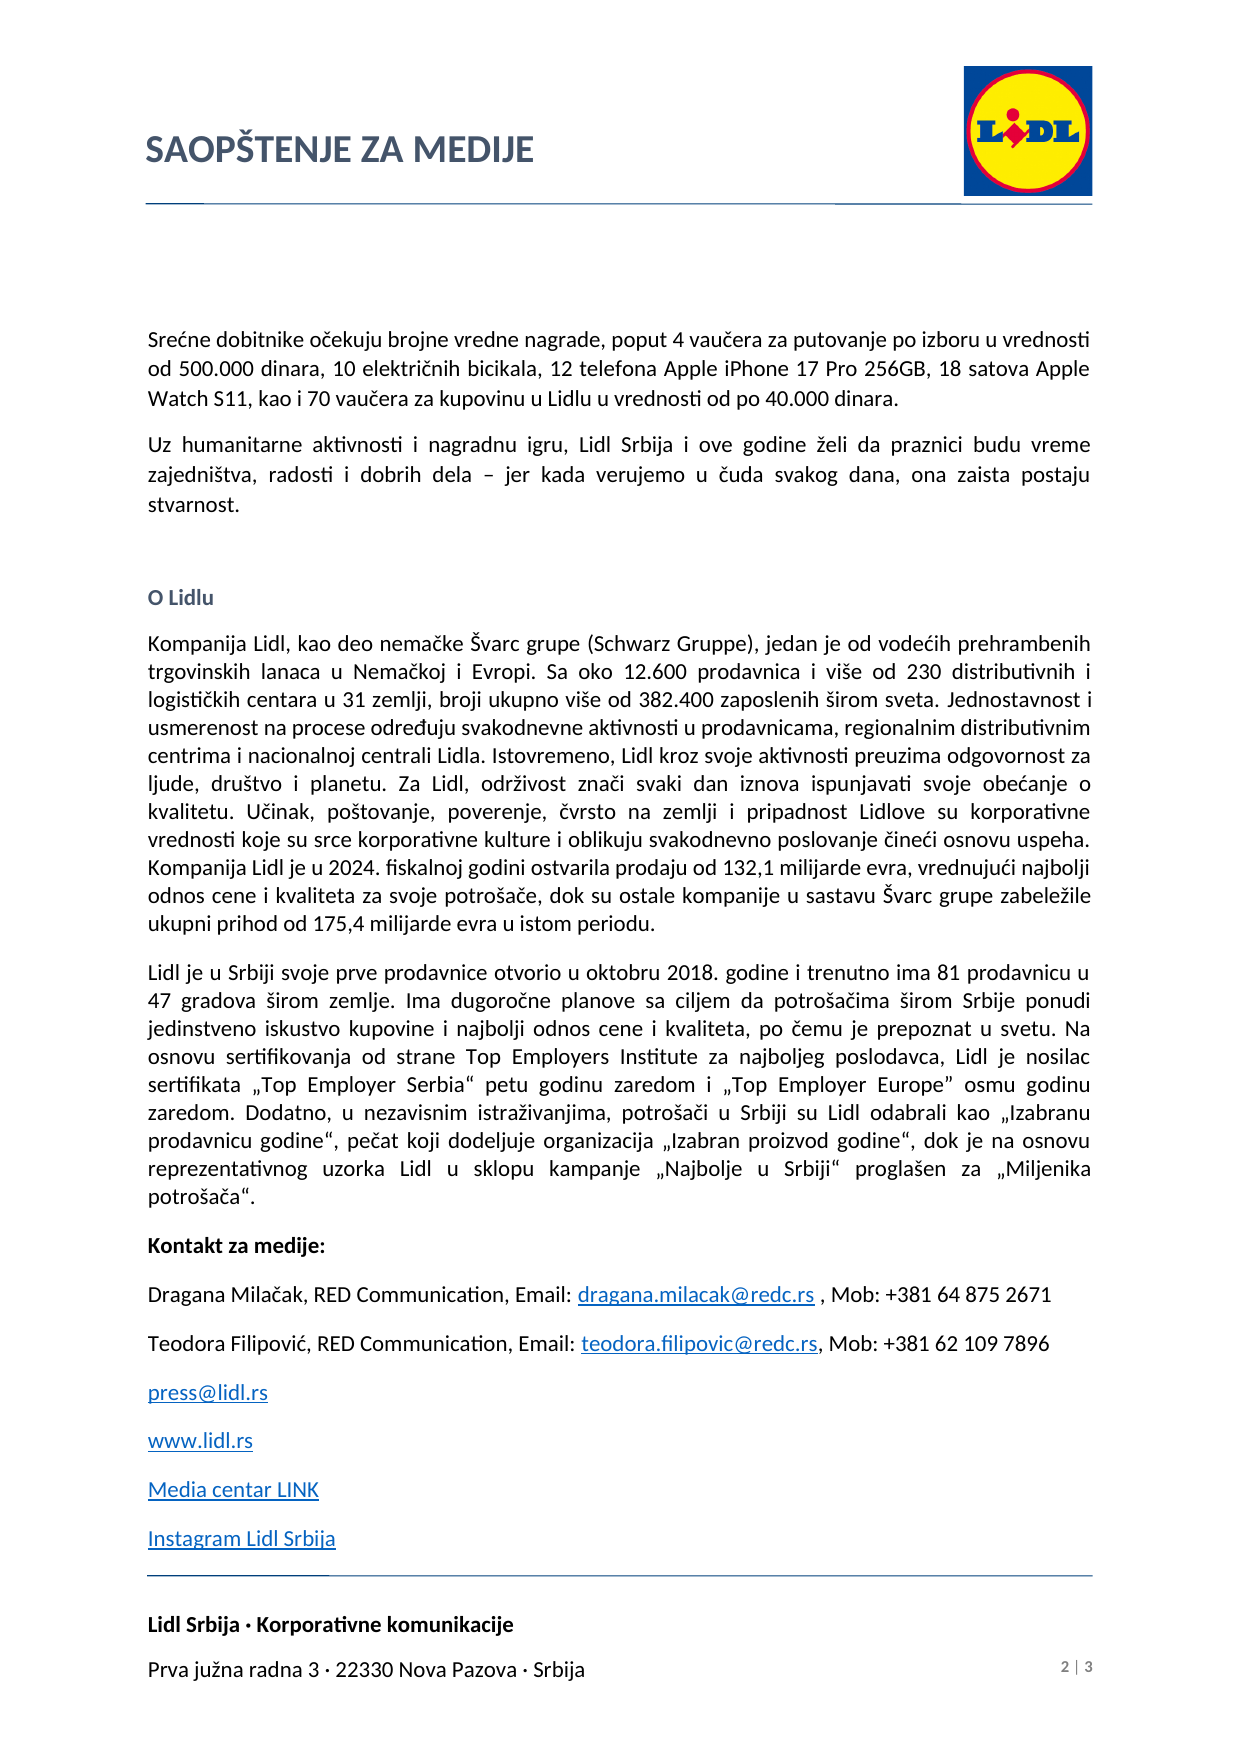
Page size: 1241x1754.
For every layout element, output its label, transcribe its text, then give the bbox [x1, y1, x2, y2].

text Teodora Filipović, RED Communication, Email: teodora.filipovic@redc.rs, Mob: +381 62 109 7896 [148, 1329, 1092, 1357]
picture [963, 66, 1093, 196]
text press@lidl.rs [148, 1378, 1092, 1406]
text Instagram Lidl Srbija [148, 1524, 1092, 1552]
text Kompanija Lidl, kao deo nemačke Švarc grupe (Schwarz Gruppe), jedan je od vodećih prehrambenih trgovinskih lanaca u Nemačkoj i Evropi. Sa oko 12.600 prodavnica i više od 230 distributivnih i logističkih centara u 31 zemlji, broji ukupno više od 382.400 zaposlenih širom sveta. Jednostavnost i usmerenost na procese određuju svakodnevne aktivnosti u prodavnicama, regionalnim distributivnim centrima i nacionalnoj centrali Lidla. Istovremeno, Lidl kroz svoje aktivnosti preuzima odgovornost za ljude, društvo i planetu. Za Lidl, održivost znači svaki dan iznova ispunjavati svoje obećanje o kvalitetu. Učinak, poštovanje, poverenje, čvrsto na zemlji i pripadnost Lidlove su korporativne vrednosti koje su srce korporativne kulture i oblikuju svakodnevno poslovanje čineći osnovu uspeha. Kompanija Lidl je u 2024. fiskalnoj godini ostvarila prodaju od 132,1 milijarde evra, vrednujući najbolji odnos cene i kvaliteta za svoje potrošače, dok su ostale kompanije u sastavu Švarc grupe zabeležile ukupni prihod od 175,4 milijarde evra u istom periodu. [148, 629, 1092, 937]
text Dragana Milačak, RED Communication, Email: dragana.milacak@redc.rs , Mob: +381 64 875 2671 [148, 1280, 1092, 1308]
text Kontakt za medije: [148, 1231, 1092, 1259]
text O Lidlu [148, 583, 1092, 611]
text www.lidl.rs [148, 1427, 1092, 1454]
text Srećne dobitnike očekuju brojne vredne nagrade, poput 4 vaučera za putovanje po izboru u vrednosti od 500.000 dinara, 10 električnih bicikala, 12 telefona Apple iPhone 17 Pro 256GB, 18 satova Apple Watch S11, kao i 70 vaučera za kupovinu u Lidlu u vrednosti od po 40.000 dinara. [148, 325, 1092, 412]
text Lidl je u Srbiji svoje prve prodavnice otvorio u oktobru 2018. godine i trenutno ima 81 prodavnicu u 47 gradova širom zemlje. Ima dugoročne planove sa ciljem da potrošačima širom Srbije ponudi jedinstveno iskustvo kupovine i najbolji odnos cene i kvaliteta, po čemu je prepoznat u svetu. Na osnovu sertifikovanja od strane Top Employers Institute za najboljeg poslodavca, Lidl je nosilac sertifikata „Top Employer Serbia“ petu godinu zaredom i „Top Employer Europe” osmu godinu zaredom. Dodatno, u nezavisnim istraživanjima, potrošači u Srbiji su Lidl odabrali kao „Izabranu prodavnicu godine“, pečat koji dodeljuje organizacija „Izabran proizvod godine“, dok je na osnovu reprezentativnog uzorka Lidl u sklopu kampanje „Najbolje u Srbiji“ proglašen za „Miljenika potrošača“. [148, 958, 1092, 1210]
text Media centar LINK [148, 1475, 1092, 1503]
text Uz humanitarne aktivnosti i nagradnu igru, Lidl Srbija i ove godine želi da praznici budu vreme zajedništva, radosti i dobrih dela – jer kada verujemo u čuda svakog dana, ona zaista postaju stvarnost. [148, 431, 1092, 518]
